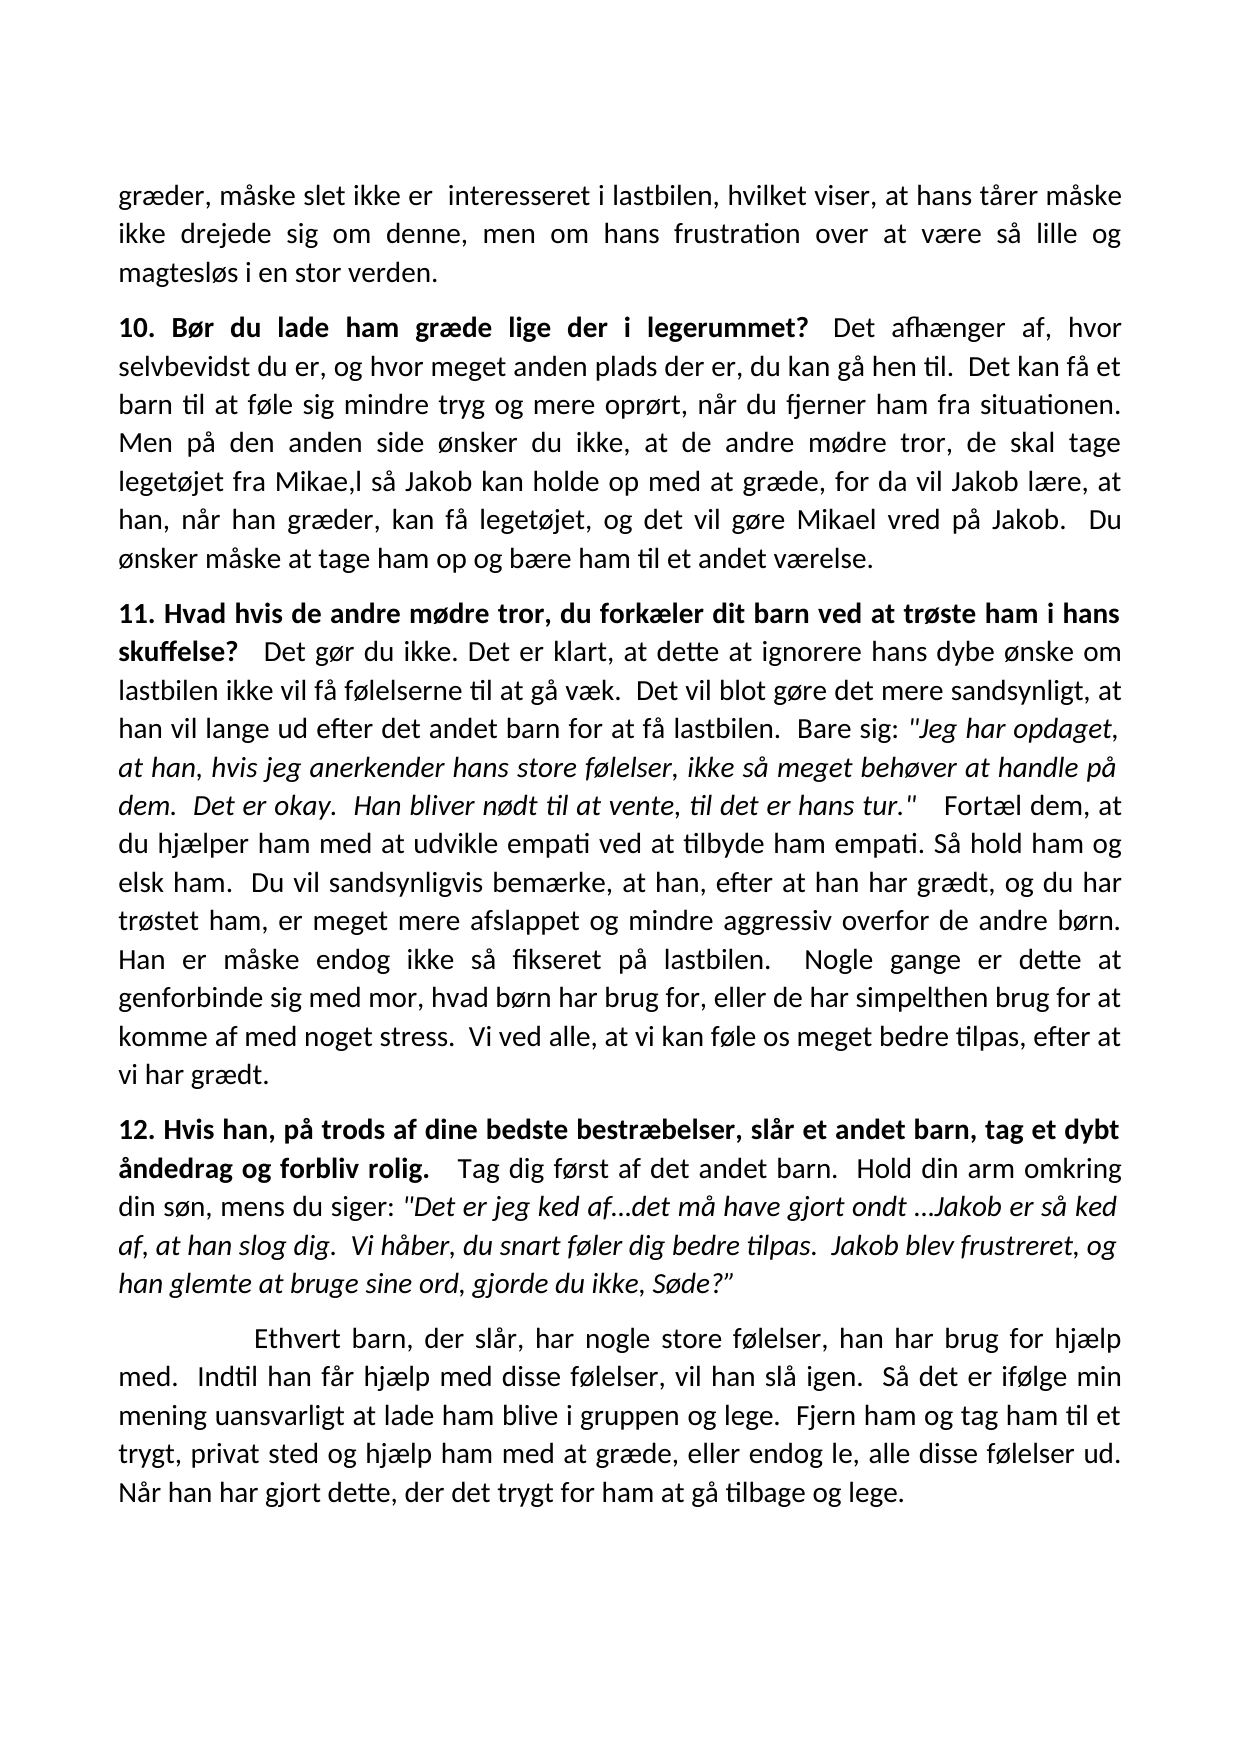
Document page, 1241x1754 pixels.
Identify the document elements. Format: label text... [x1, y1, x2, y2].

text 11. Hvad hvis de andre mødre tror, du forkæler dit barn ved at trøste ham i hans skuffelse? Det gør du ikke. Det er klart, at dette at ignorere hans dybe ønske om lastbilen ikke vil få følelserne til at gå væk. Det vil blot gøre det mere sandsynligt, at han vil lange ud efter det andet barn for at få lastbilen. Bare sig: "Jeg har opdaget, at han, hvis jeg anerkender hans store følelser, ikke så meget behøver at handle på dem. Det er okay. Han bliver nødt til at vente, til det er hans tur." Fortæl dem, at du hjælper ham med at udvikle empati ved at tilbyde ham empati. Så hold ham og elsk ham. Du vil sandsynligvis bemærke, at han, efter at han har grædt, og du har trøstet ham, er meget mere afslappet og mindre aggressiv overfor de andre børn. Han er måske endog ikke så fikseret på lastbilen. Nogle gange er dette at genforbinde sig med mor, hvad børn har brug for, eller de har simpelthen brug for at komme af med noget stress. Vi ved alle, at vi kan føle os meget bedre tilpas, efter at vi har grædt. [118, 595, 1122, 1092]
text 10. Bør du lade ham græde lige der i legerummet? Det afhænger af, hvor selvbevidst du er, og hvor meget anden plads der er, du kan gå hen til. Det kan få et barn til at føle sig mindre tryg og mere oprørt, når du fjerner ham fra situationen. Men på den anden side ønsker du ikke, at de andre mødre tror, de skal tage legetøjet fra Mikae,l så Jakob kan holde op med at græde, for da vil Jakob lære, at han, når han græder, kan få legetøjet, og det vil gøre Mikael vred på Jakob. Du ønsker måske at tage ham op og bære ham til et andet værelse. [118, 309, 1122, 575]
text 12. Hvis han, på trods af dine bedste bestræbelser, slår et andet barn, tag et dybt åndedrag og forbliv rolig. Tag dig først af det andet barn. Hold din arm omkring din søn, mens du siger: "Det er jeg ked af…det må have gjort ondt …Jakob er så ked af, at han slog dig. Vi håber, du snart føler dig bedre tilpas. Jakob blev frustreret, og han glemte at bruge sine ord, gjorde du ikke, Søde?” [118, 1111, 1122, 1301]
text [118, 177, 1122, 290]
text Ethvert barn, der slår, har nogle store følelser, han har brug for hjælp med. Indtil han får hjælp med disse følelser, vil han slå igen. Så det er ifølge min mening uansvarligt at lade ham blive i gruppen og lege. Fjern ham og tag ham til et trygt, privat sted og hjælp ham med at græde, eller endog le, alle disse følelser ud. Når han har gjort dette, der det trygt for ham at gå tilbage og lege. [118, 1320, 1122, 1509]
